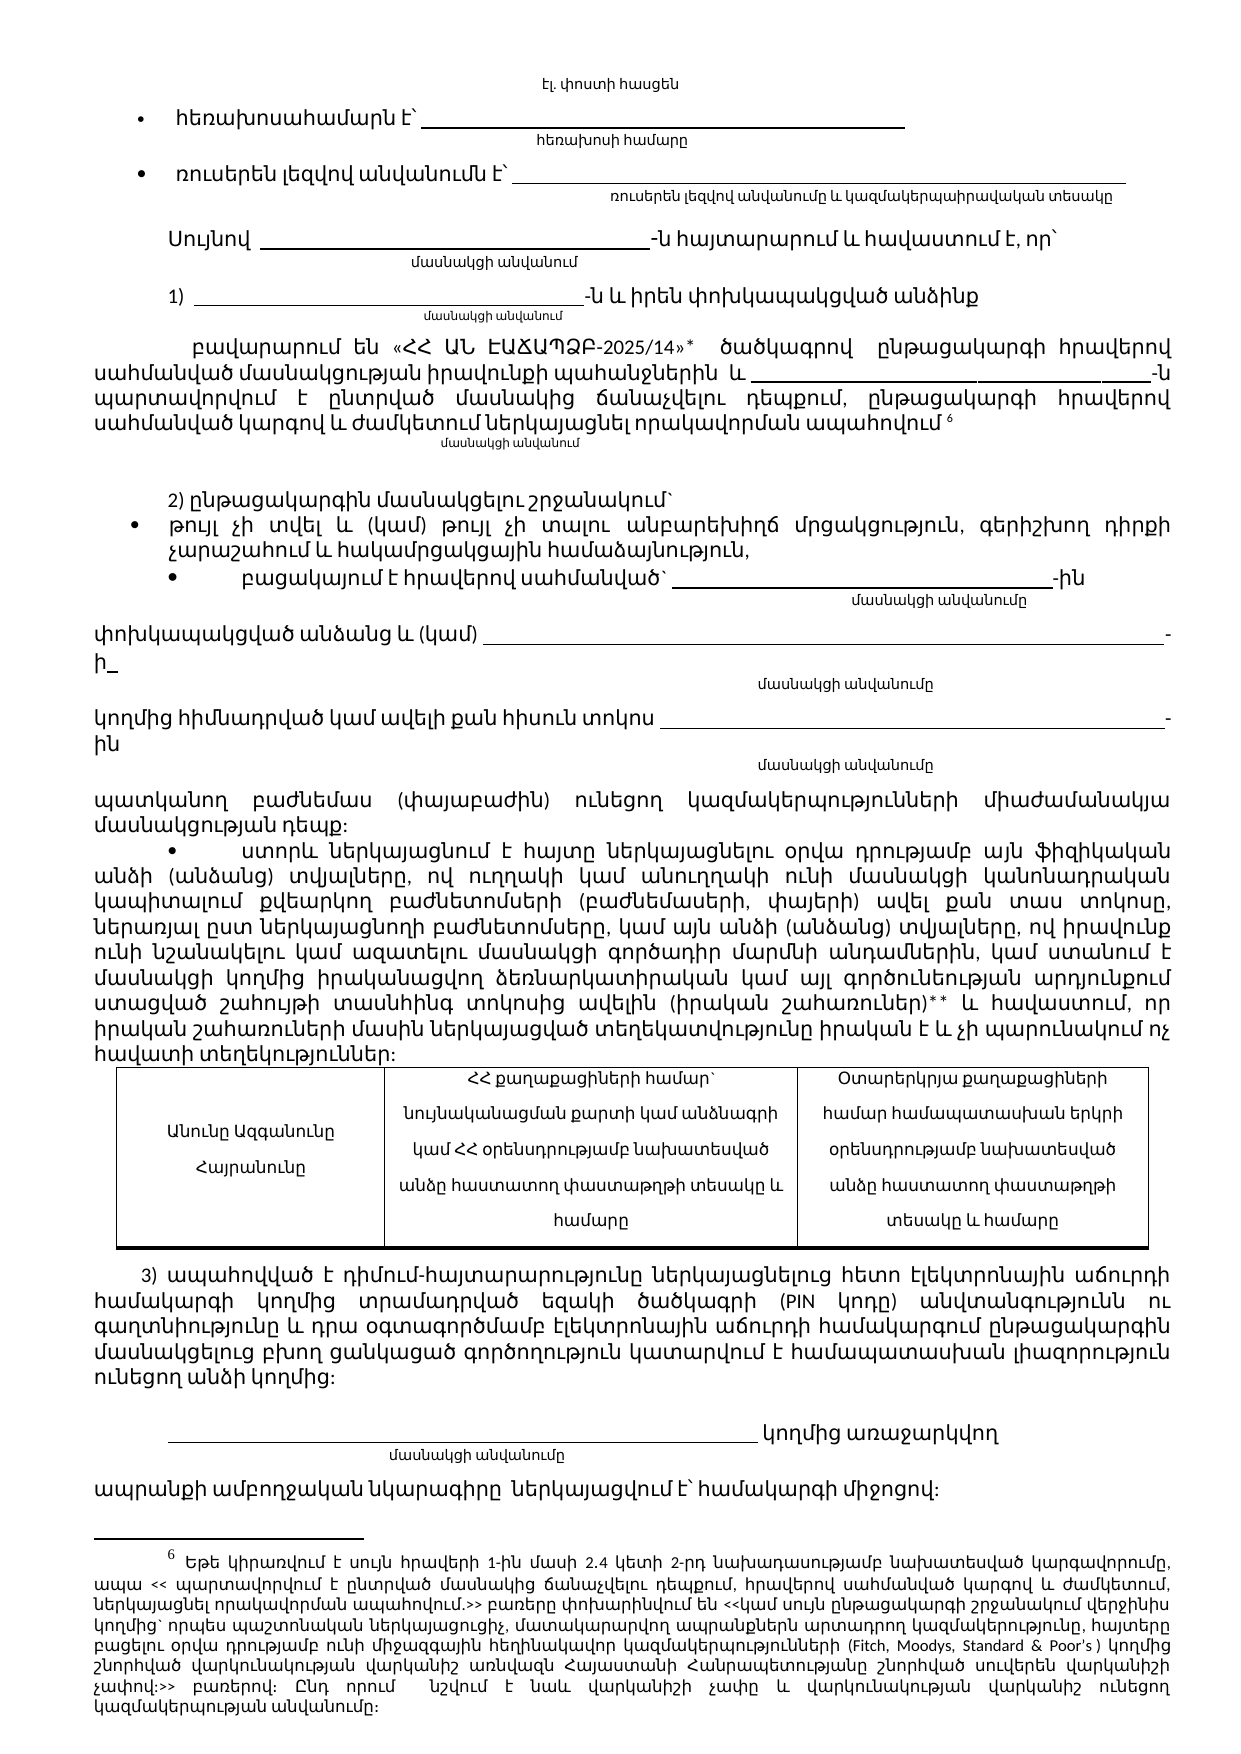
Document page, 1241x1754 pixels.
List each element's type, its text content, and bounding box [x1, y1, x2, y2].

list ռուսերեն լեզվով անվանումն է՝ [138, 161, 1171, 187]
list բացակայում է հրավերով սահմանված` -ին [94, 563, 1171, 591]
text պատկանող բաժնեմաս (փայաբաժին) ունեցող կազմակերպությունների միաժամանակյա մասնակցության դեպք: [94, 787, 1171, 838]
text բավարարում են «ՀՀ ԱՆ ԷԱՃԱՊՁԲ-2025/14»* ծածկագրով ընթացակարգի հրավերով սահմանված մասնակցության իրավունքի պահանջներին և -ն պարտավորվում է ընտրված մասնակից ճանաչվելու դեպքում, ընթացակարգի հրավերով սահմանված կարգով և ժամկետում ներկայացնել որակավորման ապահովում [94, 334, 1171, 436]
text մասնակցի անվանում [94, 436, 1171, 461]
text փոխկապակցված անձանց և (կամ) -ի [94, 622, 1171, 675]
text էլ. փոստի հասցեն [94, 75, 1171, 106]
text 1) -ն և իրեն փոխկապակցված անձինք [94, 283, 1171, 309]
text 2) ընթացակարգին մասնակցելու շրջանակում` [94, 487, 1171, 512]
table_header Անունը Ազգանունը Հայրանունը [117, 1068, 384, 1246]
table_header ՀՀ քաղաքացիների համար` նույնականացման քարտի կամ անձնագրի կամ ՀՀ օրենսդրությամբ նախատեսված անձը հաստատող փաստաթղթի տեսակը և համարը [385, 1068, 797, 1246]
table_header Օտարերկրյա քաղաքացիների համար համապատասխան երկրի օրենսդրությամբ նախատեսված անձը հաստատող փաստաթղթի տեսակը և համարը [798, 1068, 1148, 1246]
list թույլ չի տվել և (կամ) թույլ չի տալու անբարեխիղճ մրցակցություն, գերիշխող դիրքի չարաշահում և հակամրցակցային համաձայնություն, [131, 512, 1171, 563]
text կողմից առաջարկվող [94, 1420, 1171, 1446]
text Սույնով -ն հայտարարում և հավաստում է, որ՝ [94, 222, 1171, 253]
text մասնակցի անվանումը [94, 756, 1171, 787]
text մասնակցի անվանում [94, 253, 1171, 283]
text մասնակցի անվանում [94, 309, 1171, 334]
text ռուսերեն լեզվով անվանումը և կազմակերպաիրավական տեսակը [536, 187, 1171, 217]
text ապրանքի ամբողջական նկարագիրը ներկայացվում է՝ համակարգի միջոցով: [94, 1476, 1171, 1502]
list հեռախոսահամարն է՝ [138, 106, 1171, 131]
list ստորև ներկայացնում է հայտը ներկայացնելու օրվա դրությամբ այն ֆիզիկական անձի (անձանց) տվյալները, ով ուղղակի կամ անուղղակի ունի մասնակցի կանոնադրական կապիտալում քվեարկող բաժնետոմսերի (բաժնեմասերի, փայերի) ավել քան տաս տոկոսը, ներառյալ ըստ ներկայացնողի բաժնետոմսերը, կամ այն անձի (անձանց) տվյալները, ով իրավունք ունի նշանակելու կամ ազատելու մասնակցի գործադիր մարմնի անդամներին, կամ ստանում է մասնակցի կողմից իրականացվող ձեռնարկատիրական կամ այլ գործունեության արդյունքում ստացված շահույթի տասնհինգ տոկոսից ավելին (իրական շահառուներ)** և հավաստում, որ իրական շահառուների մասին ներկայացված տեղեկատվությունը իրական է և չի պարունակում ոչ հավատի տեղեկություններ: [94, 838, 1171, 1067]
text մասնակցի անվանումը [94, 591, 1171, 622]
text հեռախոսի համարը [462, 131, 1171, 161]
text կողմից հիմնադրված կամ ավելի քան հիսուն տոկոս -ին [94, 706, 1171, 756]
text մասնակցի անվանումը [94, 675, 1171, 706]
text մասնակցի անվանումը [94, 1446, 1171, 1476]
text 3) ապահովված է դիմում-հայտարարությունը ներկայացնելուց հետո էլեկտրոնային աճուրդի համակարգի կողմից տրամադրված եզակի ծածկագրի (PIN կոդը) անվտանգությունն ու գաղտնիությունը և դրա օգտագործմամբ էլեկտրոնային աճուրդի համակարգում ընթացակարգին մասնակցելուց բխող ցանկացած գործողություն կատարվում է համապատասխան լիազորություն ունեցող անձի կողմից: [94, 1263, 1171, 1390]
